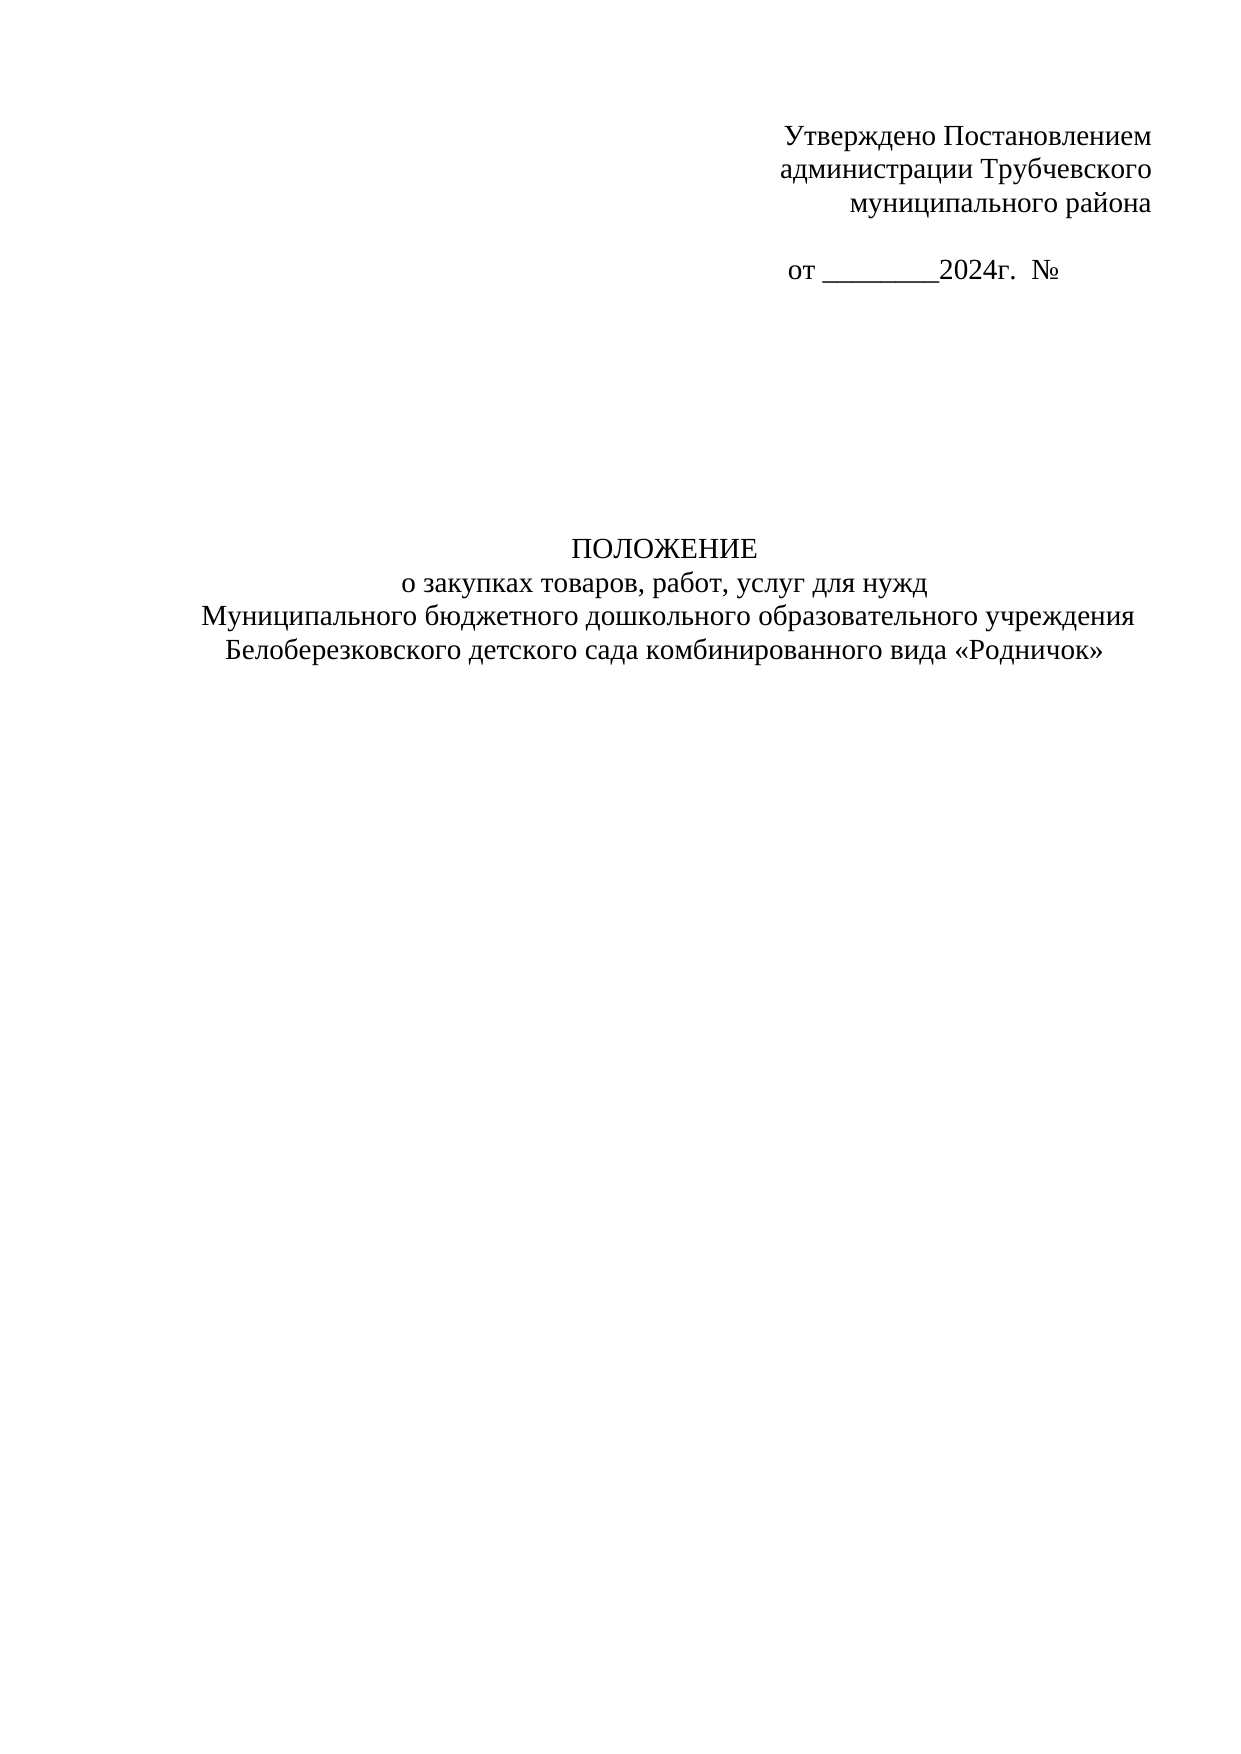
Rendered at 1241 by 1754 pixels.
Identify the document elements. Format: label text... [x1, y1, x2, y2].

text Муниципального бюджетного дошкольного образовательного учреждения Белоберезковского детского сада комбинированного вида «Родничок» [177, 598, 1152, 666]
text ПОЛОЖЕНИЕ [177, 531, 1152, 565]
text муниципального района [177, 185, 1152, 219]
text администрации Трубчевского [177, 152, 1152, 185]
text Утверждено Постановлением [177, 118, 1152, 152]
text о закупках товаров, работ, услуг для нужд [177, 565, 1152, 598]
text от ________2024г. № [177, 252, 1152, 286]
